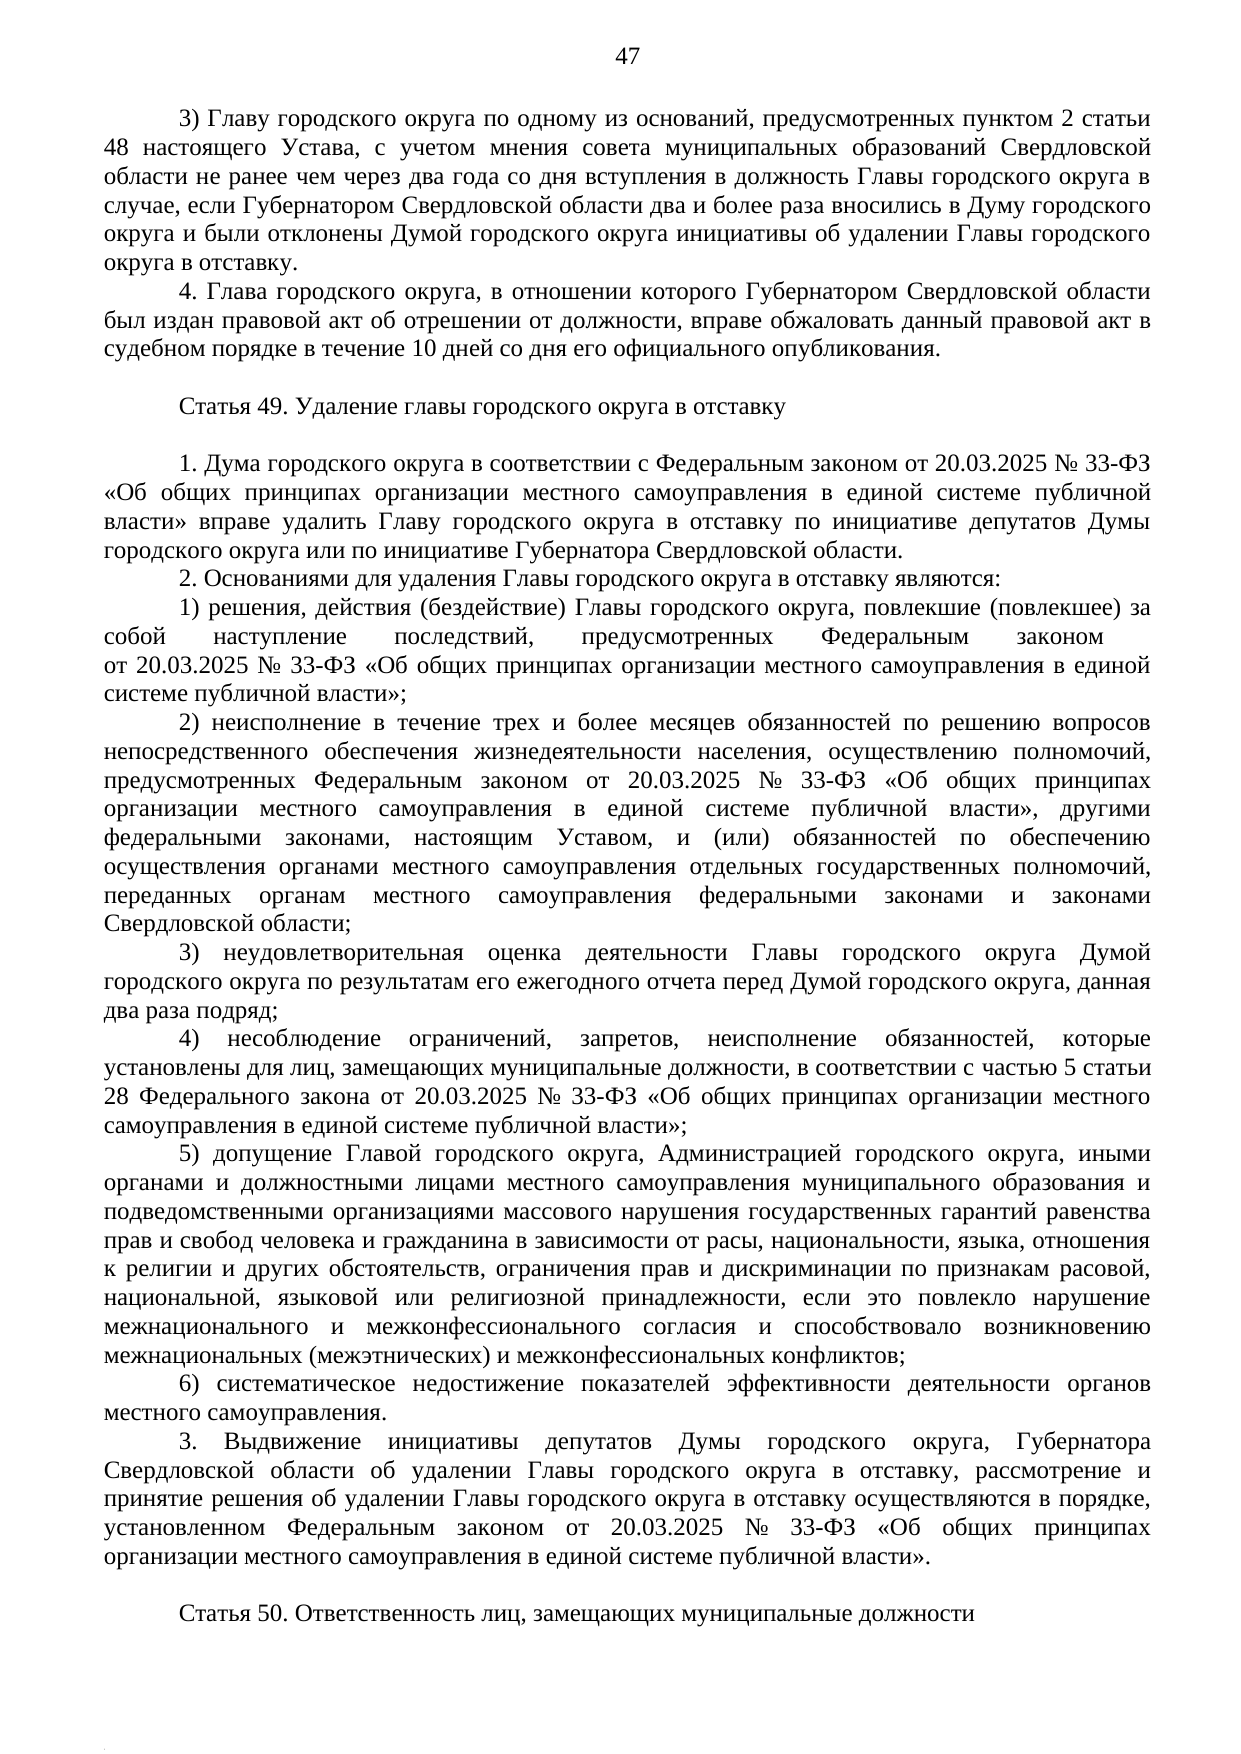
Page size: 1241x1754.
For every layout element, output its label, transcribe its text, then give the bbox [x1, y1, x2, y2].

text Статья 50. Ответственность лиц, замещающих муниципальные должности [103, 1598, 1152, 1627]
text 2) неисполнение в течение трех и более месяцев обязанностей по решению вопросов непосредственного обеспечения жизнедеятельности населения, осуществлению полномочий, предусмотренных Федеральным законом от 20.03.2025 № 33-ФЗ «Об общих принципах организации местного самоуправления в единой системе публичной власти», другими федеральными законами, настоящим Уставом, и (или) обязанностей по обеспечению осуществления органами местного самоуправления отдельных государственных полномочий, переданных органам местного самоуправления федеральными законами и законами Свердловской области; [103, 707, 1152, 937]
text 1. Дума городского округа в соответствии с Федеральным законом от 20.03.2025 № 33-ФЗ «Об общих принципах организации местного самоуправления в единой системе публичной власти» вправе удалить Главу городского округа в отставку по инициативе депутатов Думы городского округа или по инициативе Губернатора Свердловской области. [103, 448, 1152, 563]
text 3) неудовлетворительная оценка деятельности Главы городского округа Думой городского округа по результатам его ежегодного отчета перед Думой городского округа, данная два раза подряд; [103, 937, 1152, 1023]
text 3) Главу городского округа по одному из оснований, предусмотренных пунктом 2 статьи 48 настоящего Устава, с учетом мнения совета муниципальных образований Свердловской области не ранее чем через два года со дня вступления в должность Главы городского округа в случае, если Губернатором Свердловской области два и более раза вносились в Думу городского округа и были отклонены Думой городского округа инициативы об удалении Главы городского округа в отставку. [103, 103, 1152, 276]
text 5) допущение Главой городского округа, Администрацией городского округа, иными органами и должностными лицами местного самоуправления муниципального образования и подведомственными организациями массового нарушения государственных гарантий равенства прав и свобод человека и гражданина в зависимости от расы, национальности, языка, отношения к религии и других обстоятельств, ограничения прав и дискриминации по признакам расовой, национальной, языковой или религиозной принадлежности, если это повлекло нарушение межнационального и межконфессионального согласия и способствовало возникновению межнациональных (межэтнических) и межконфессиональных конфликтов; [103, 1138, 1152, 1368]
text 3. Выдвижение инициативы депутатов Думы городского округа, Губернатора Свердловской области об удалении Главы городского округа в отставку, рассмотрение и принятие решения об удалении Главы городского округа в отставку осуществляются в порядке, установленном Федеральным законом от 20.03.2025 № 33-ФЗ «Об общих принципах организации местного самоуправления в единой системе публичной власти». [103, 1426, 1152, 1570]
text 2. Основаниями для удаления Главы городского округа в отставку являются: [103, 563, 1152, 592]
text 6) систематическое недостижение показателей эффективности деятельности органов местного самоуправления. [103, 1368, 1152, 1426]
text Статья 49. Удаление главы городского округа в отставку [103, 391, 1152, 420]
text 4. Глава городского округа, в отношении которого Губернатором Свердловской области был издан правовой акт об отрешении от должности, вправе обжаловать данный правовой акт в судебном порядке в течение 10 дней со дня его официального опубликования. [103, 276, 1152, 362]
text 4) несоблюдение ограничений, запретов, неисполнение обязанностей, которые установлены для лиц, замещающих муниципальные должности, в соответствии с частью 5 статьи 28 Федерального закона от 20.03.2025 № 33-ФЗ «Об общих принципах организации местного самоуправления в единой системе публичной власти»; [103, 1023, 1152, 1138]
text 1) решения, действия (бездействие) Главы городского округа, повлекшие (повлекшее) за собой наступление последствий, предусмотренных Федеральным законом от 20.03.2025 № 33-ФЗ «Об общих принципах организации местного самоуправления в единой системе публичной власти»; [103, 592, 1152, 707]
